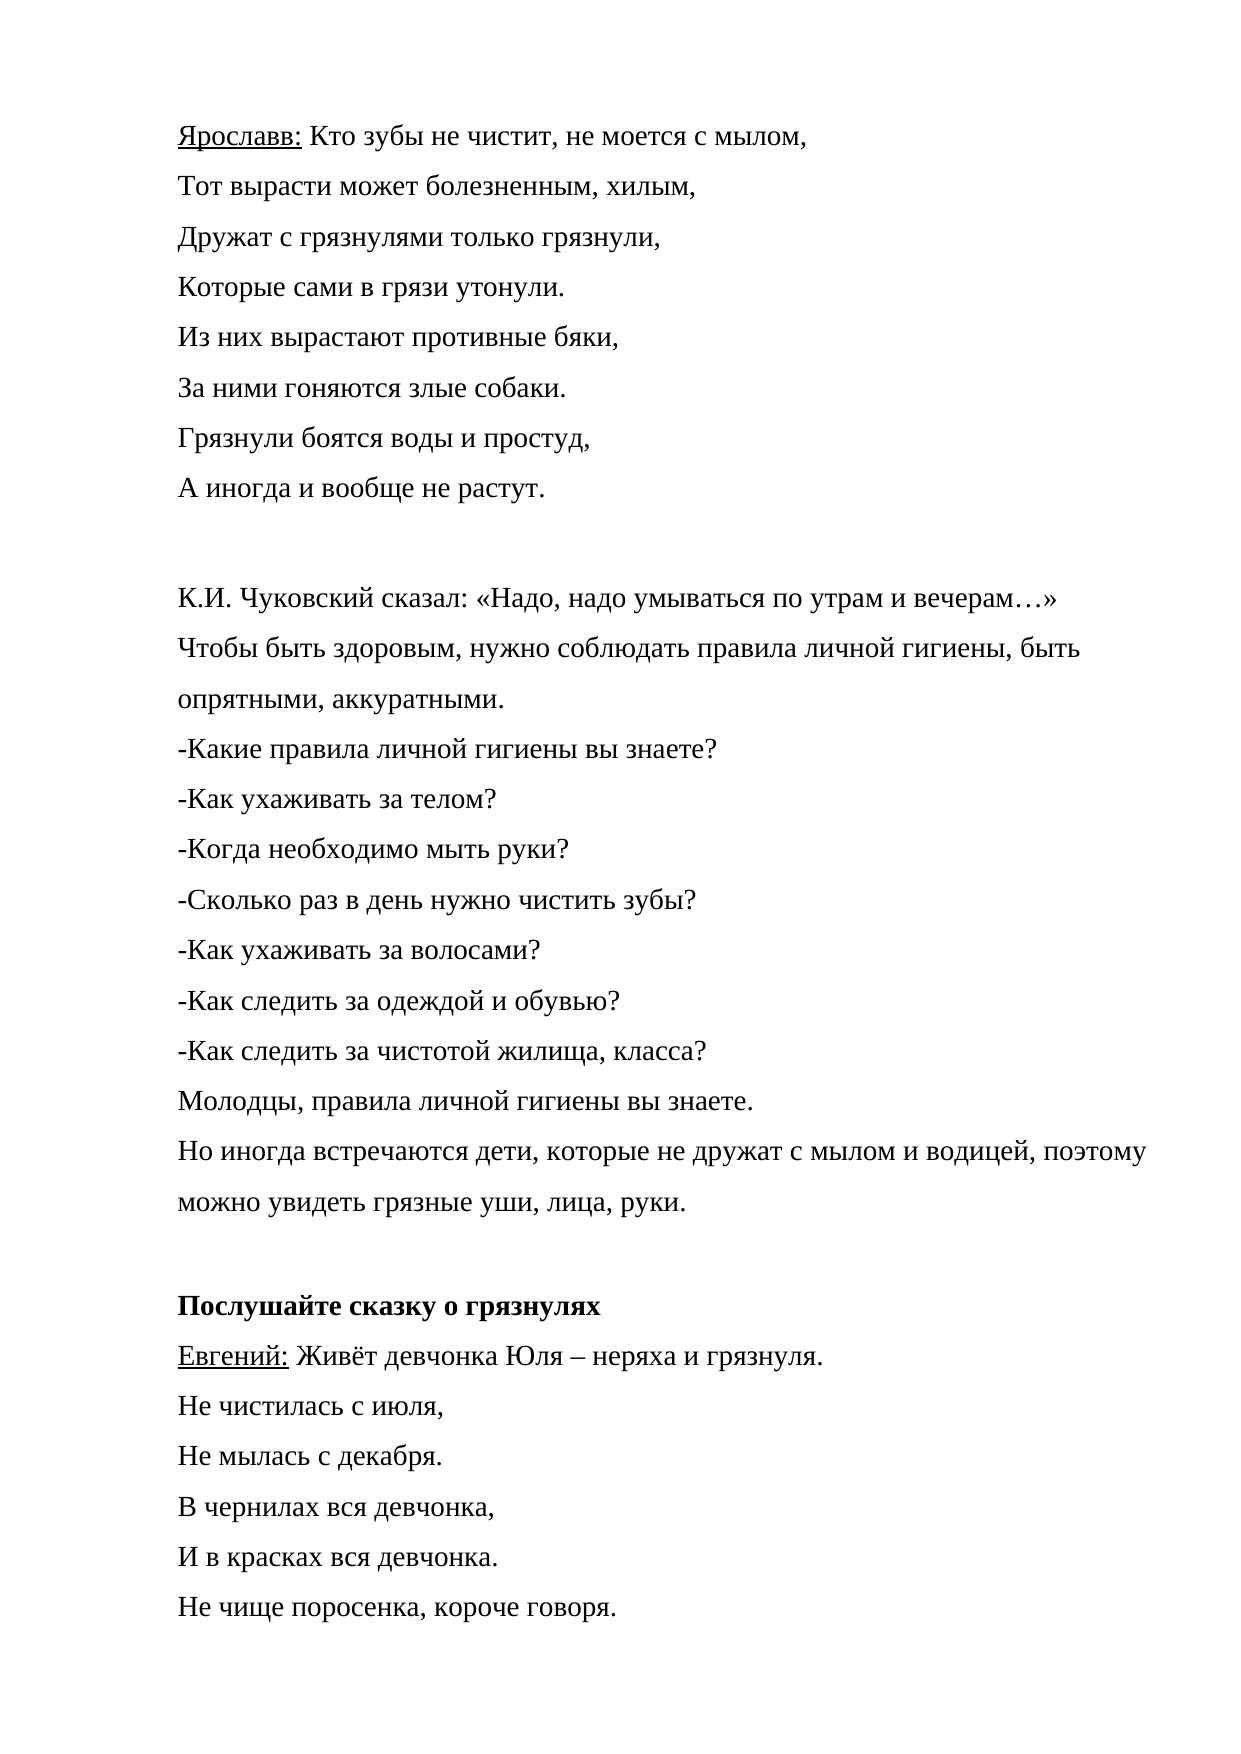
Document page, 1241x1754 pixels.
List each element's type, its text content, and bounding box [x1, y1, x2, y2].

text -Как следить за чистотой жилища, класса? [177, 1033, 1152, 1066]
text А иногда и вообще не растут. [177, 470, 1152, 504]
text -Как ухаживать за телом? [177, 781, 1152, 815]
text -Сколько раз в день нужно чистить зубы? [177, 882, 1152, 916]
text Ярославв: Кто зубы не чистит, не моется с мылом, [177, 118, 1152, 152]
text Не чище поросенка, короче говоря. [177, 1589, 1152, 1623]
text Не чистилась с июля, [177, 1388, 1152, 1422]
text -Как следить за одеждой и обувью? [177, 983, 1152, 1016]
text -Когда необходимо мыть руки? [177, 832, 1152, 865]
text В чернилах вся девчонка, [177, 1489, 1152, 1522]
text Из них вырастают противные бяки, [177, 319, 1152, 353]
text Тот вырасти может болезненным, хилым, [177, 168, 1152, 202]
text И в красках вся девчонка. [177, 1539, 1152, 1573]
text -Как ухаживать за волосами? [177, 932, 1152, 966]
text Дружат с грязнулями только грязнули, [177, 219, 1152, 252]
text Грязнули боятся воды и простуд, [177, 420, 1152, 453]
text Евгений: Живёт девчонка Юля – неряха и грязнуля. [177, 1338, 1152, 1371]
text Но иногда встречаются дети, которые не дружат с мылом и водицей, поэтому можно увидеть грязные уши, лица, руки. [177, 1133, 1152, 1217]
text Чтобы быть здоровым, нужно соблюдать правила личной гигиены, быть опрятными, аккуратными. [177, 630, 1152, 714]
text Послушайте сказку о грязнулях [177, 1288, 1152, 1321]
text За ними гоняются злые собаки. [177, 370, 1152, 403]
text Молодцы, правила личной гигиены вы знаете. [177, 1083, 1152, 1117]
text Которые сами в грязи утонули. [177, 269, 1152, 303]
text К.И. Чуковский сказал: «Надо, надо умываться по утрам и вечерам…» [177, 580, 1152, 614]
text Не мылась с декабря. [177, 1438, 1152, 1472]
text -Какие правила личной гигиены вы знаете? [177, 731, 1152, 764]
